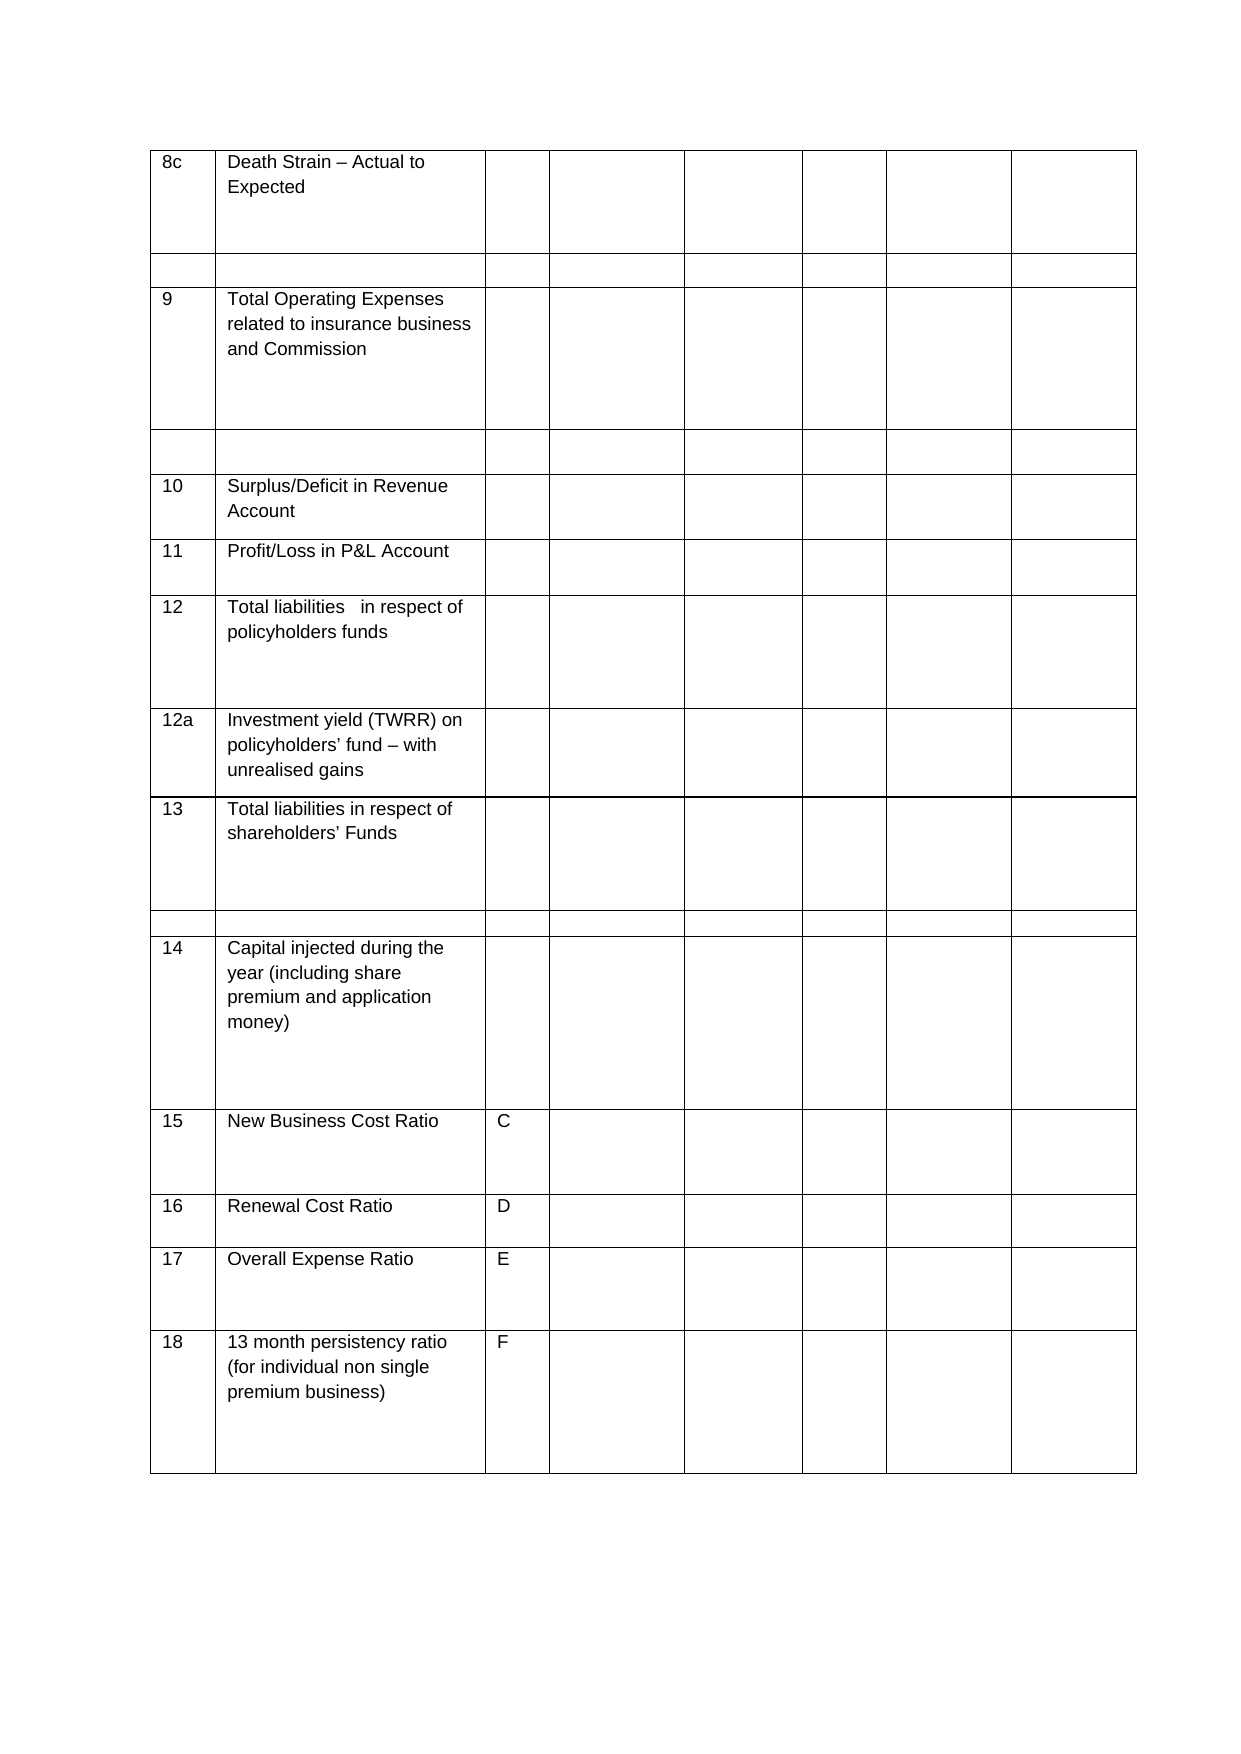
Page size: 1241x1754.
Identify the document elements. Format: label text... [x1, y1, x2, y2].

table_cell [1012, 288, 1136, 428]
table_cell [803, 798, 886, 910]
table_cell [216, 430, 485, 474]
table_cell [151, 254, 215, 287]
table_cell [685, 475, 802, 539]
table_cell [1012, 911, 1136, 936]
table_cell [887, 1110, 1011, 1193]
table_cell [887, 596, 1011, 708]
table_cell [685, 937, 802, 1109]
table_cell [1012, 596, 1136, 708]
table_cell [685, 254, 802, 287]
table_cell [486, 254, 549, 287]
table_cell [550, 911, 684, 936]
table_cell [803, 1110, 886, 1193]
table_cell 13 [151, 798, 215, 910]
table_cell [887, 1195, 1011, 1247]
table_cell 13 month persistency ratio (for individual non single premium business) [216, 1331, 485, 1472]
table_cell 11 [151, 540, 215, 594]
table_cell [1012, 254, 1136, 287]
table_cell 10 [151, 475, 215, 539]
table_cell [685, 1248, 802, 1330]
table_cell [887, 1331, 1011, 1472]
table_cell [151, 911, 215, 936]
table_cell [1012, 151, 1136, 252]
table_cell [685, 709, 802, 796]
table_cell [550, 475, 684, 539]
table_cell Total Operating Expenses related to insurance business and Commission [216, 288, 485, 428]
table_cell 15 [151, 1110, 215, 1193]
table_cell 14 [151, 937, 215, 1109]
table_cell [216, 911, 485, 936]
table_cell [803, 430, 886, 474]
table_cell 12a [151, 709, 215, 796]
table_cell [216, 254, 485, 287]
table_cell Total liabilities in respect of policyholders funds [216, 596, 485, 708]
table_cell [1012, 798, 1136, 910]
table_cell Capital injected during the year (including share premium and application money) [216, 937, 485, 1109]
table_cell [550, 596, 684, 708]
table_cell [1012, 1331, 1136, 1472]
table_cell 18 [151, 1331, 215, 1472]
table_cell [550, 430, 684, 474]
table_cell [1012, 430, 1136, 474]
table_cell Overall Expense Ratio [216, 1248, 485, 1330]
table_cell [550, 709, 684, 796]
table_cell [1012, 709, 1136, 796]
table_cell [685, 540, 802, 594]
table_cell [887, 151, 1011, 252]
table_cell [887, 430, 1011, 474]
table_cell [803, 540, 886, 594]
table_cell Renewal Cost Ratio [216, 1195, 485, 1247]
table_cell 16 [151, 1195, 215, 1247]
table_cell [1012, 475, 1136, 539]
table_cell [887, 709, 1011, 796]
table_cell F [486, 1331, 549, 1472]
table_cell [685, 798, 802, 910]
table_cell [550, 1195, 684, 1247]
table_cell [486, 540, 549, 594]
table_cell [550, 540, 684, 594]
table_cell Death Strain – Actual to Expected [216, 151, 485, 252]
table_cell [1012, 1248, 1136, 1330]
table_cell [887, 540, 1011, 594]
table_cell [1012, 540, 1136, 594]
table_cell [550, 151, 684, 252]
table_cell Surplus/Deficit in Revenue Account [216, 475, 485, 539]
table_cell 12 [151, 596, 215, 708]
table_cell Investment yield (TWRR) on policyholders’ fund – with unrealised gains [216, 709, 485, 796]
table_cell [803, 911, 886, 936]
table_cell Profit/Loss in P&L Account [216, 540, 485, 594]
table_cell [685, 288, 802, 428]
table_cell [803, 288, 886, 428]
table_cell [803, 1195, 886, 1247]
table_cell [486, 798, 549, 910]
table_cell [803, 254, 886, 287]
table_cell [887, 911, 1011, 936]
table_cell [151, 430, 215, 474]
table_cell [486, 911, 549, 936]
table_cell [887, 254, 1011, 287]
table_cell [685, 430, 802, 474]
table_cell [887, 1248, 1011, 1330]
table_cell [486, 151, 549, 252]
table_cell E [486, 1248, 549, 1330]
table_cell 8c [151, 151, 215, 252]
table_cell 17 [151, 1248, 215, 1330]
table_cell [803, 475, 886, 539]
table_cell Total liabilities in respect of shareholders’ Funds [216, 798, 485, 910]
table_cell [550, 937, 684, 1109]
table_cell [887, 475, 1011, 539]
table_cell [550, 1331, 684, 1472]
table_cell [550, 1248, 684, 1330]
table_cell [486, 430, 549, 474]
table_cell [685, 1195, 802, 1247]
table_cell New Business Cost Ratio [216, 1110, 485, 1193]
table_cell [486, 709, 549, 796]
table_cell C [486, 1110, 549, 1193]
table_cell [685, 151, 802, 252]
table_cell [486, 937, 549, 1109]
table_cell [887, 937, 1011, 1109]
table_cell 9 [151, 288, 215, 428]
table_cell [887, 798, 1011, 910]
table_cell [685, 1110, 802, 1193]
table_cell [685, 596, 802, 708]
table_cell [803, 151, 886, 252]
table_cell [685, 1331, 802, 1472]
table_cell [550, 254, 684, 287]
table_cell [803, 1248, 886, 1330]
table_cell [803, 1331, 886, 1472]
table_cell [550, 288, 684, 428]
table_cell [1012, 1195, 1136, 1247]
table_cell [803, 596, 886, 708]
table_cell [1012, 1110, 1136, 1193]
table_cell [550, 1110, 684, 1193]
table_cell [486, 475, 549, 539]
table_cell [1012, 937, 1136, 1109]
table_cell [550, 798, 684, 910]
table_cell [685, 911, 802, 936]
table_cell [803, 709, 886, 796]
table_cell [803, 937, 886, 1109]
table_cell D [486, 1195, 549, 1247]
table_cell [486, 596, 549, 708]
table_cell [887, 288, 1011, 428]
table_cell [486, 288, 549, 428]
